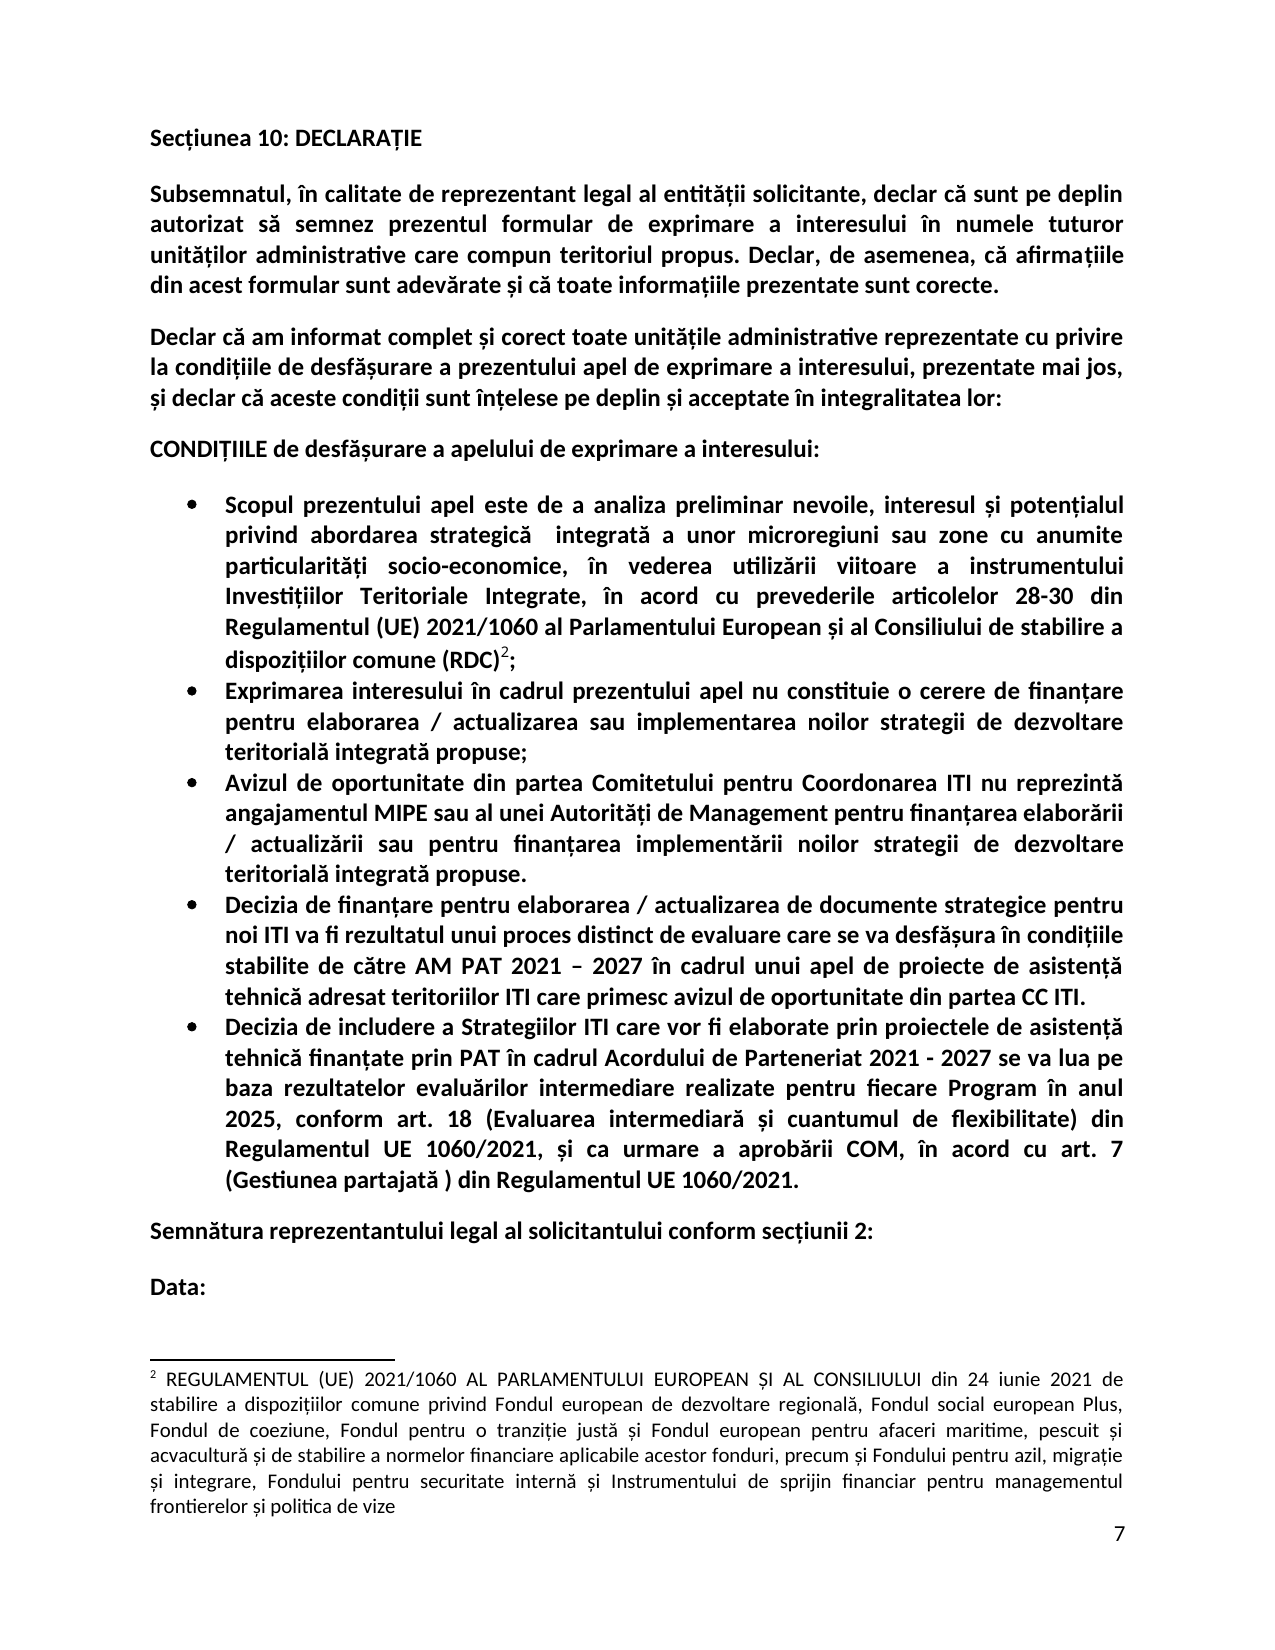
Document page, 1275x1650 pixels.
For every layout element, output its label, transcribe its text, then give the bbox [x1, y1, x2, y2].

text CONDIȚIILE de desfășurare a apelului de exprimare a interesului: [150, 433, 1125, 463]
list Decizia de finanțare pentru elaborarea / actualizarea de documente strategice pentru noi ITI va fi rezultatul unui proces distinct de evaluare care se va desfășura în condițiile stabilite de către AM PAT 2021 – 2027 în cadrul unui apel de proiecte de asistență tehnică adresat teritoriilor ITI care primesc avizul de oportunitate din partea CC ITI. [187, 889, 1125, 1011]
list Exprimarea interesului în cadrul prezentului apel nu constituie o cerere de finanțare pentru elaborarea / actualizarea sau implementarea noilor strategii de dezvoltare teritorială integrată propuse; [187, 676, 1125, 767]
text Semnătura reprezentantului legal al solicitantului conform secțiunii 2: [150, 1215, 1125, 1246]
list Avizul de oportunitate din partea Comitetului pentru Coordonarea ITI nu reprezintă angajamentul MIPE sau al unei Autorități de Management pentru finanțarea elaborării / actualizării sau pentru finanțarea implementării noilor strategii de dezvoltare teritorială integrată propuse. [187, 767, 1125, 889]
text Secțiunea 10: DECLARAȚIE [150, 122, 1125, 152]
text Declar că am informat complet și corect toate unitățile administrative reprezentate cu privire la condițiile de desfășurare a prezentului apel de exprimare a interesului, prezentate mai jos, și declar că aceste condiții sunt înțelese pe deplin și acceptate în integralitatea lor: [150, 321, 1125, 412]
list Decizia de includere a Strategiilor ITI care vor fi elaborate prin proiectele de asistență tehnică finanțate prin PAT în cadrul Acordului de Parteneriat 2021 - 2027 se va lua pe baza rezultatelor evaluărilor intermediare realizate pentru fiecare Program în anul 2025, conform art. 18 (Evaluarea intermediară și cuantumul de flexibilitate) din Regulamentul UE 1060/2021, și ca urmare a aprobării COM, în acord cu art. 7 (Gestiunea partajată ) din Regulamentul UE 1060/2021. [187, 1011, 1125, 1194]
text Subsemnatul, în calitate de reprezentant legal al entității solicitante, declar că sunt pe deplin autorizat să semnez prezentul formular de exprimare a interesului în numele tuturor unităților administrative care compun teritoriul propus. Declar, de asemenea, că afirmaţiile din acest formular sunt adevărate și că toate informațiile prezentate sunt corecte. [150, 178, 1125, 300]
text Data: [150, 1271, 1125, 1302]
list Scopul prezentului apel este de a analiza preliminar nevoile, interesul și potențialul privind abordarea strategică integrată a unor microregiuni sau zone cu anumite particularități socio-economice, în vederea utilizării viitoare a instrumentului Investițiilor Teritoriale Integrate, în acord cu prevederile articolelor 28-30 din Regulamentul (UE) 2021/1060 al Parlamentului European și al Consiliului de stabilire a dispozițiilor comune (RDC); [187, 489, 1125, 676]
